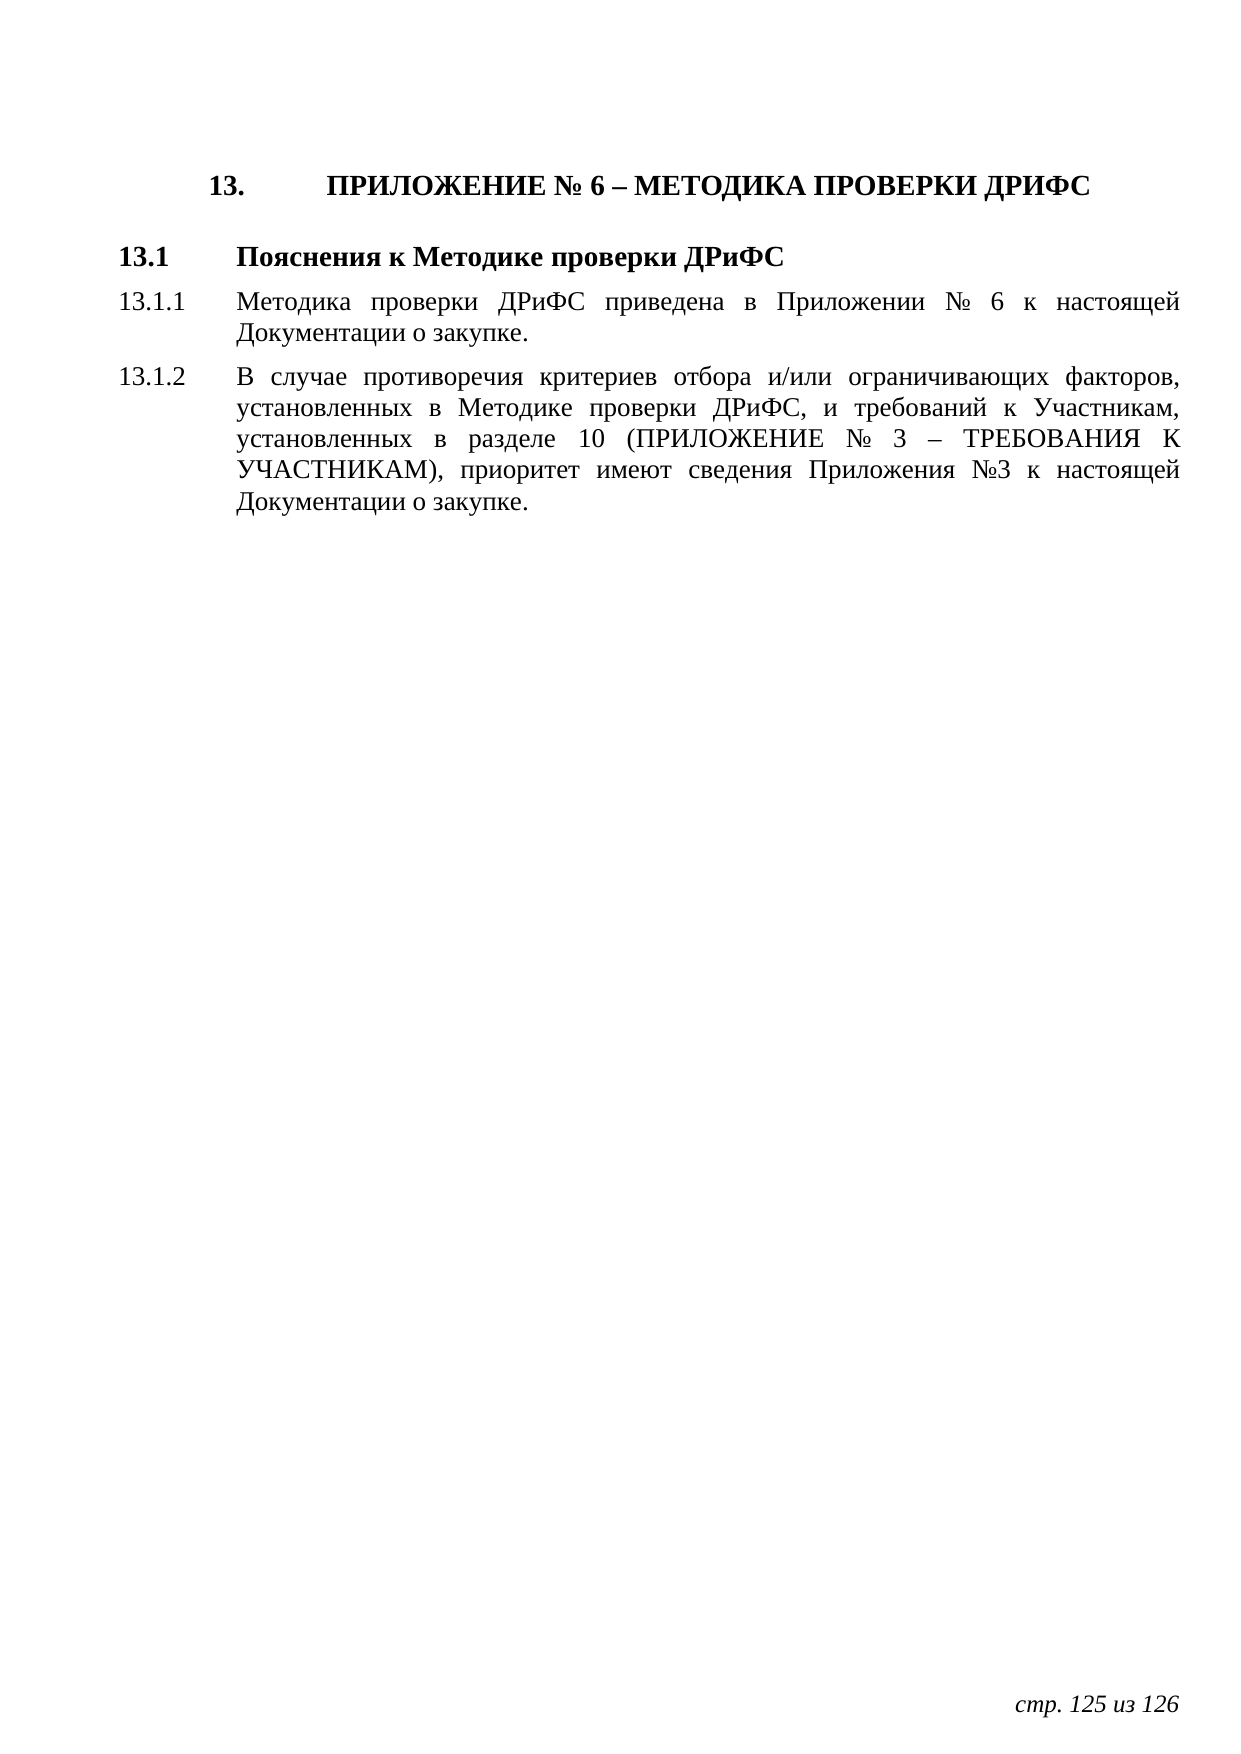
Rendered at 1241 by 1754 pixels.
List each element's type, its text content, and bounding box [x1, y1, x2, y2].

list В случае противоречия критериев отбора и/или ограничивающих факторов, установленных в Методике проверки ДРиФС, и требований к Участникам, установленных в разделе 10 (ПРИЛОЖЕНИЕ № 3 – ТРЕБОВАНИЯ К УЧАСТНИКАМ), приоритет имеют сведения Приложения №3 к настоящей Документации о закупке. [118, 360, 1181, 516]
list Методика проверки ДРиФС приведена в Приложении № 6 к настоящей Документации о закупке. [118, 285, 1181, 347]
subtitle Пояснения к Методике проверки ДРиФС [118, 239, 1181, 273]
subtitle ПРИЛОЖЕНИЕ № 6 – МЕТОДИКА ПРОВЕРКИ ДРИФС [118, 168, 1181, 202]
